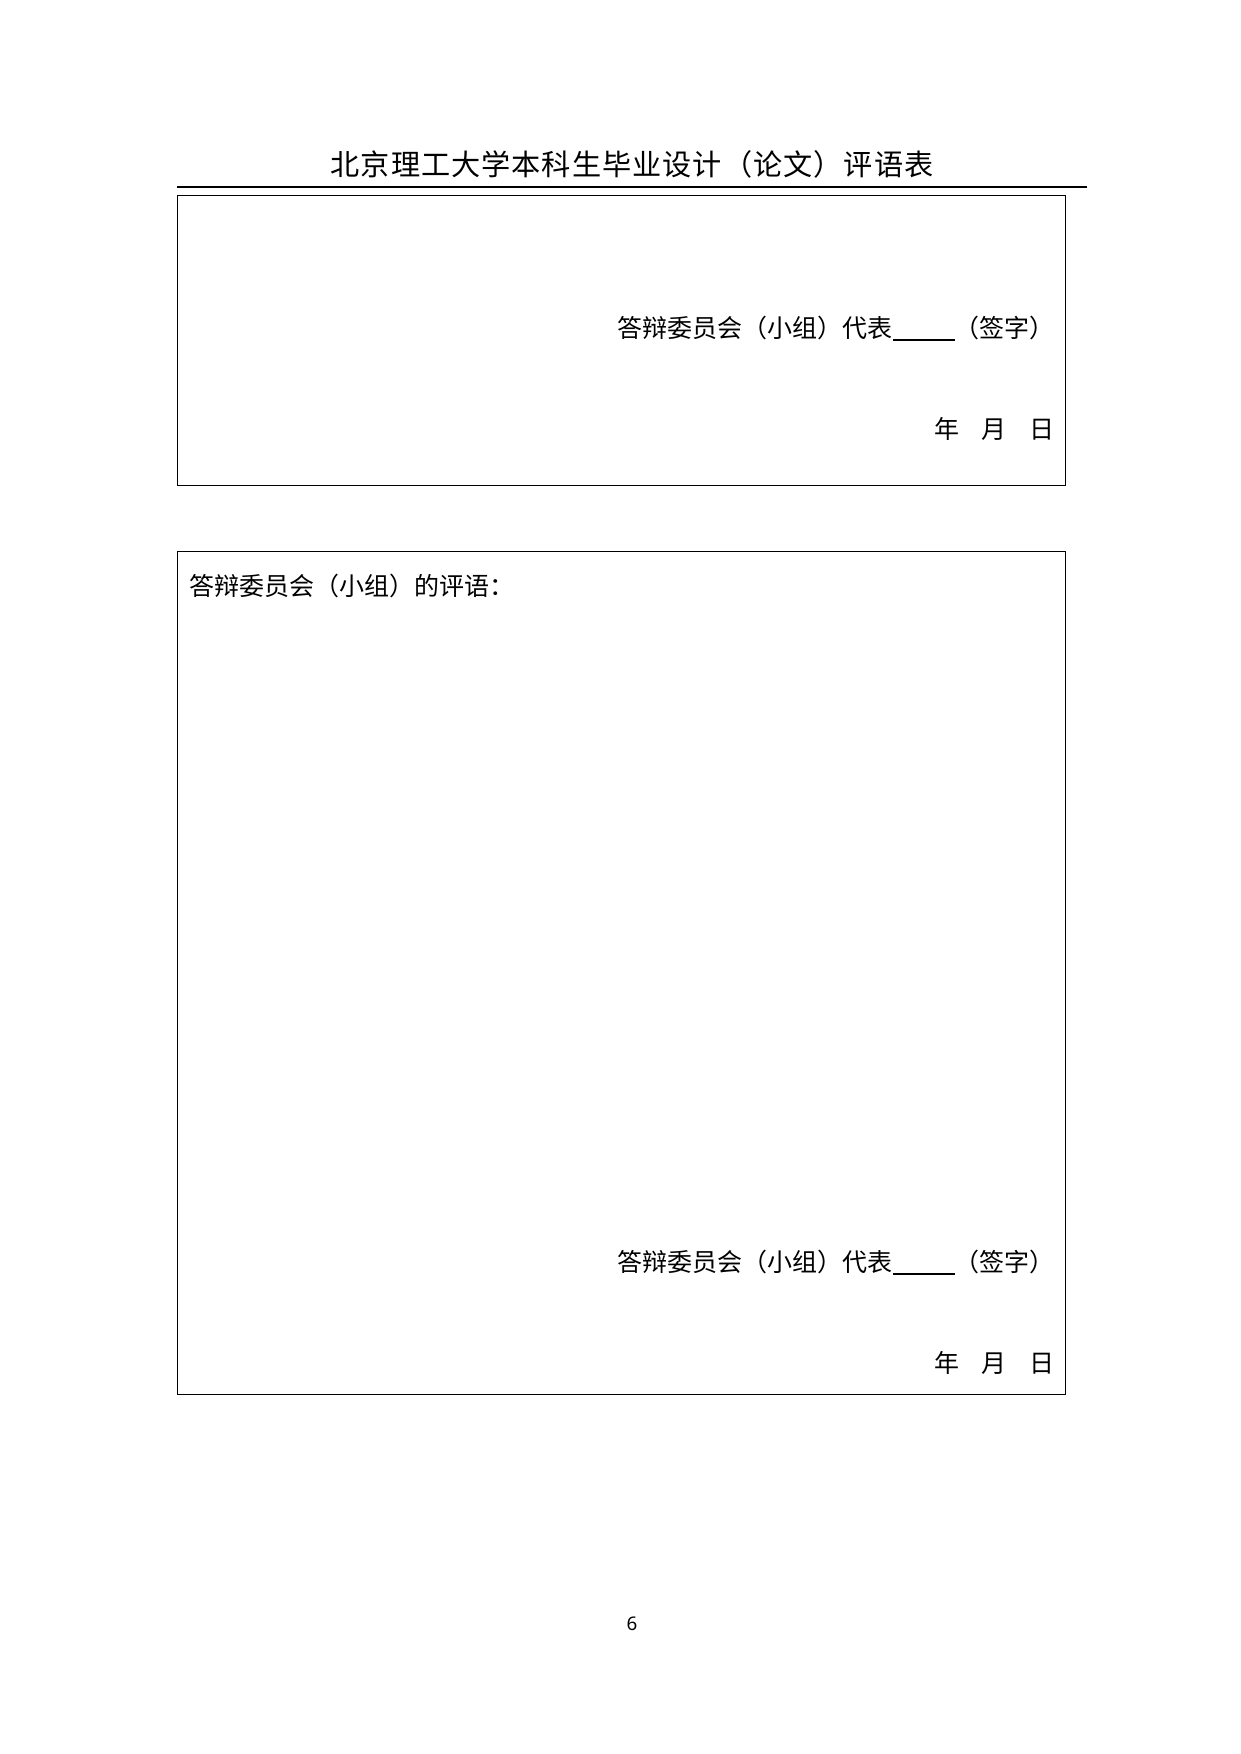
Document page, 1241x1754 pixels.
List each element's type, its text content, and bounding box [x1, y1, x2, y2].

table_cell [178, 196, 1065, 485]
table_header 答辩委员会（小组）的评语： 答辩委员会（小组）代表 （签字） 年 月 日 [178, 552, 1065, 1394]
